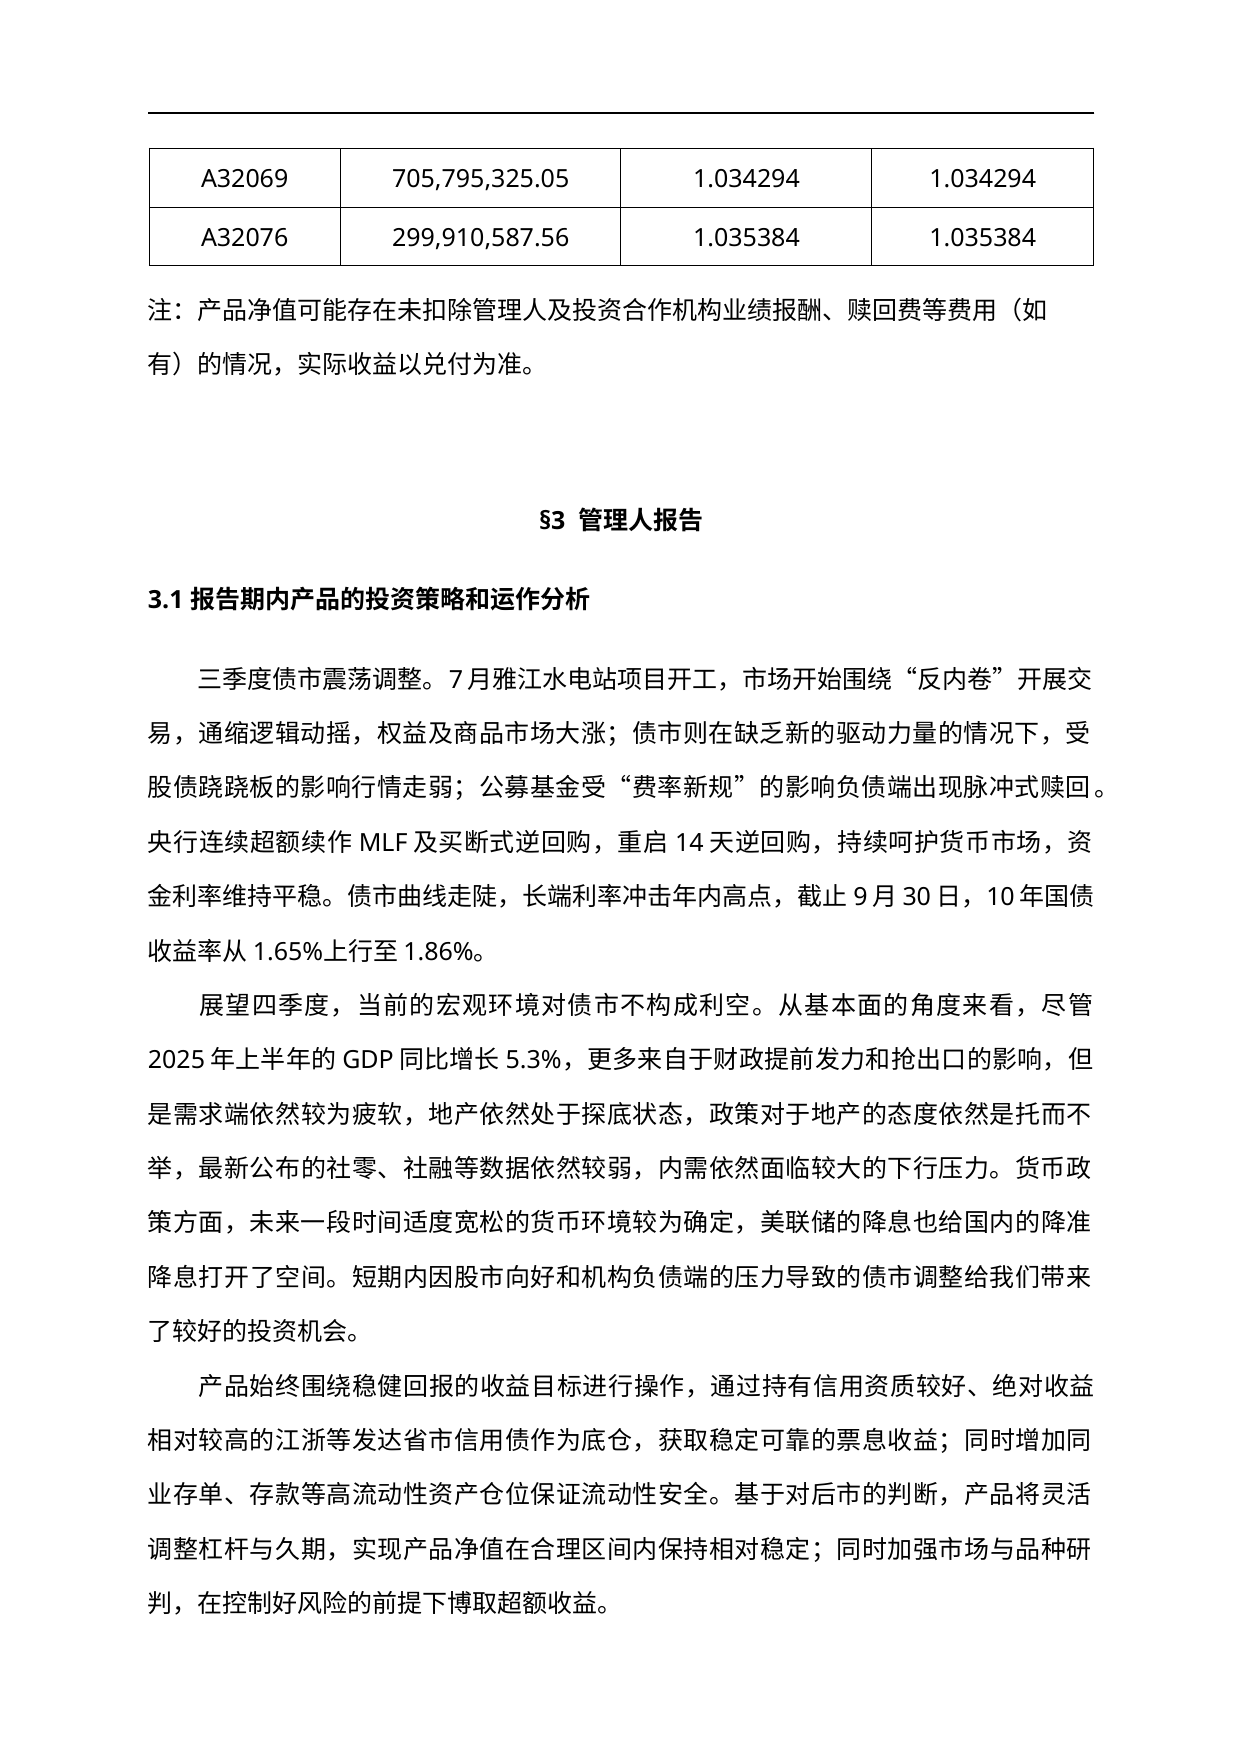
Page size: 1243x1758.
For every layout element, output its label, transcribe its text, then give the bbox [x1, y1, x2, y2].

table_cell 1.034294 [872, 149, 1093, 207]
table_cell 705,795,325.05 [341, 149, 620, 207]
table_cell 1.035384 [621, 208, 871, 265]
table_cell A32076 [150, 208, 340, 265]
text 三季度债市震荡调整。7月雅江水电站项目开工，市场开始围绕“反内卷”开展交易，通缩逻辑动摇，权益及商品市场大涨；债市则在缺乏新的驱动力量的情况下，受股债跷跷板的影响行情走弱；公募基金受“费率新规”的影响负债端出现脉冲式赎回。央行连续超额续作MLF及买断式逆回购，重启14天逆回购，持续呵护货币市场，资金利率维持平稳。债市曲线走陡，长端利率冲击年内高点，截止9月30日，10年国债收益率从1.65%上行至1.86%。 展望四季度，当前的宏观环境对债市不构成利空。从基本面的角度来看，尽管2025年上半年的GDP同比增长5.3%，更多来自于财政提前发力和抢出口的影响，但是需求端依然较为疲软，地产依然处于探底状态，政策对于地产的态度依然是托而不举，最新公布的社零、社融等数据依然较弱，内需依然面临较大的下行压力。货币政策方面，未来一段时间适度宽松的货币环境较为确定，美联储的降息也给国内的降准降息打开了空间。短期内因股市向好和机构负债端的压力导致的债市调整给我们带来了较好的投资机会。 产品始终围绕稳健回报的收益目标进行操作，通过持有信用资质较好、绝对收益相对较高的江浙等发达省市信用债作为底仓，获取稳定可靠的票息收益；同时增加同业存单、存款等高流动性资产仓位保证流动性安全。基于对后市的判断，产品将灵活调整杠杆与久期，实现产品净值在合理区间内保持相对稳定；同时加强市场与品种研判，在控制好风险的前提下博取超额收益。 [148, 659, 1094, 1620]
text 注：产品净值可能存在未扣除管理人及投资合作机构业绩报酬、赎回费等费用（如有）的情况，实际收益以兑付为准。 [148, 291, 1094, 381]
table_cell 1.034294 [621, 149, 871, 207]
text 3.1 报告期内产品的投资策略和运作分析 [148, 580, 1094, 616]
table_cell 1.035384 [872, 208, 1093, 265]
table_cell 299,910,587.56 [341, 208, 620, 265]
table_cell A32069 [150, 149, 340, 207]
text §3 管理人报告 [148, 500, 1094, 537]
